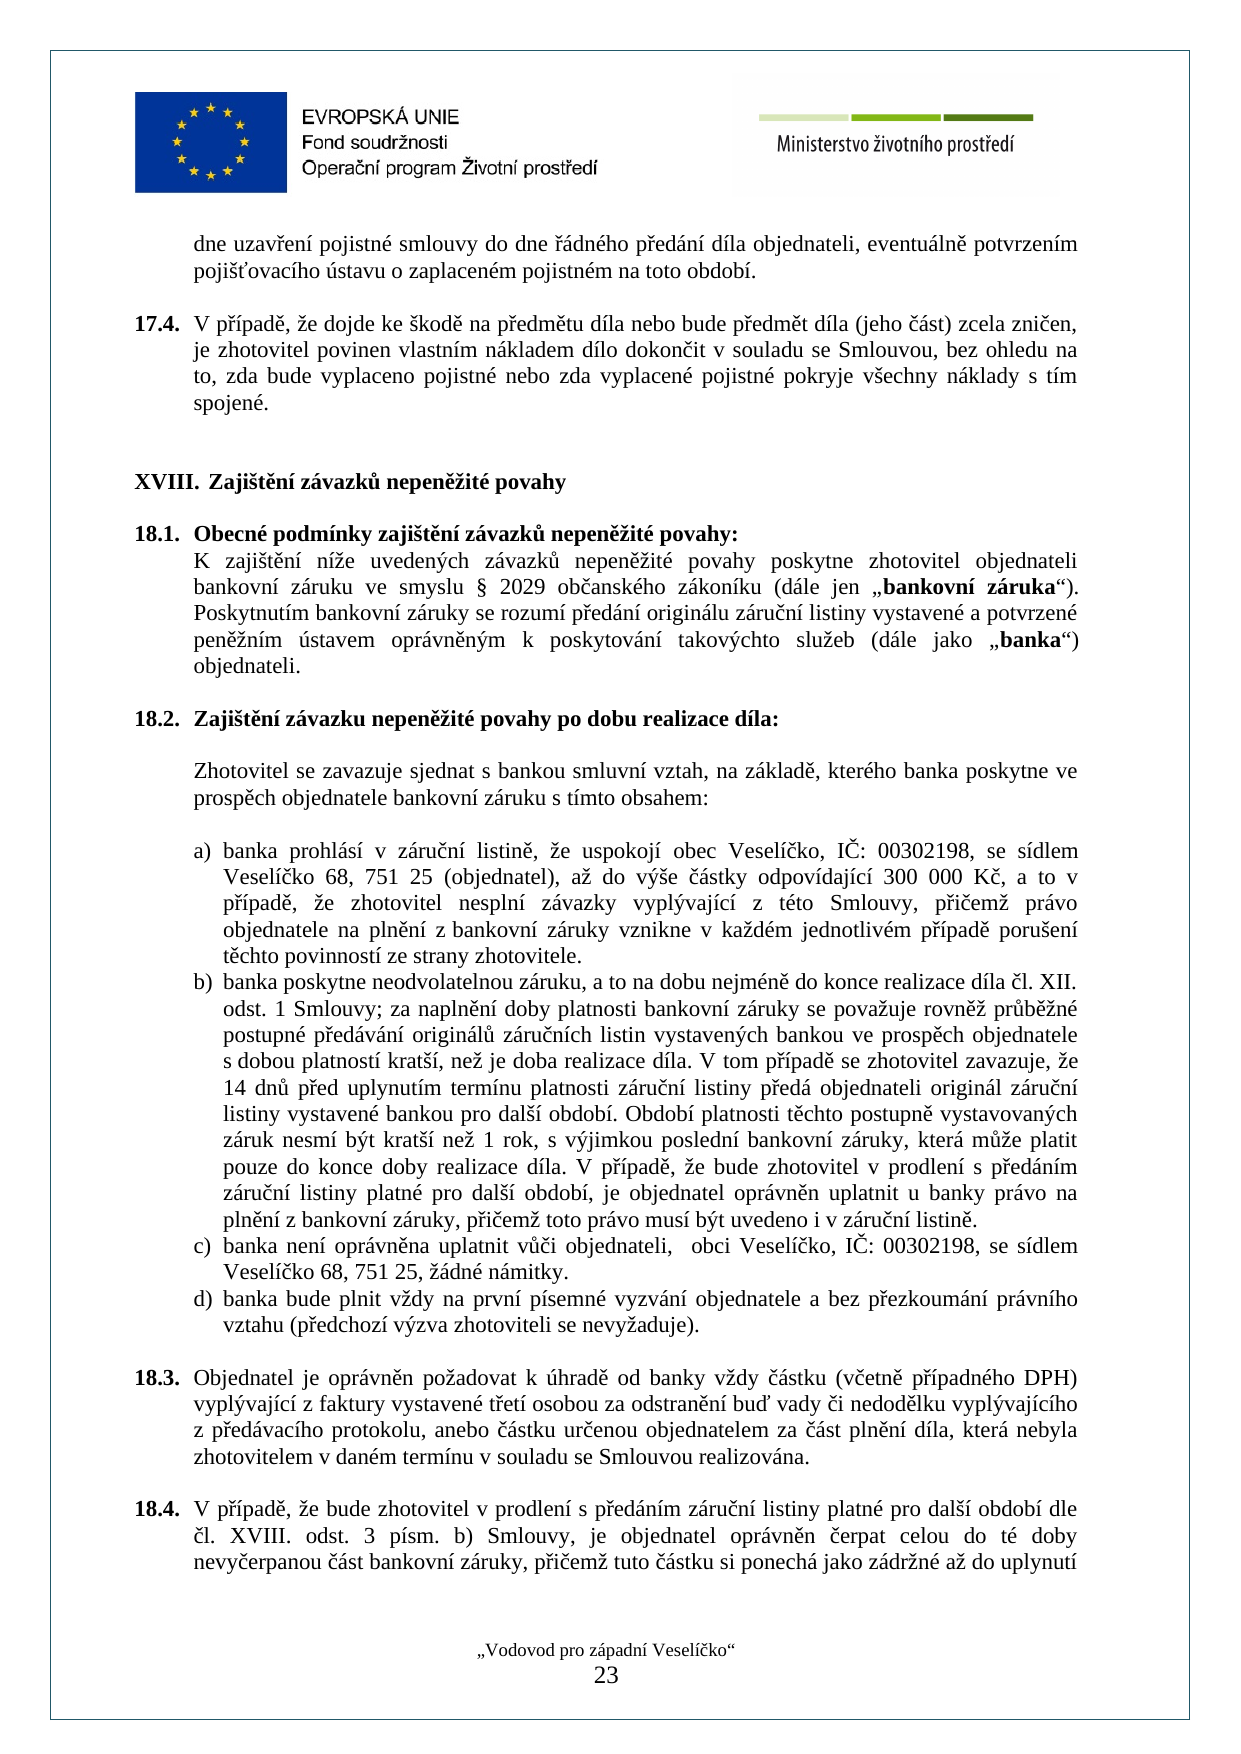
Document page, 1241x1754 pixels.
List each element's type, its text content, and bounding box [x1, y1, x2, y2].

picture [732, 73, 1060, 197]
list Zajištění závazku nepeněžité povahy po dobu realizace díla: [134, 705, 1079, 731]
list banka bude plnit vždy na první písemné vyzvání objednatele a bez přezkoumání právního vztahu (předchozí výzva zhotoviteli se nevyžaduje). [193, 1285, 1079, 1337]
picture [134, 92, 609, 197]
list Objednatel je oprávněn požadovat k úhradě od banky vždy částku (včetně případného DPH) vyplývající z faktury vystavené třetí osobou za odstranění buď vady či nedodělku vyplývajícího z předávacího protokolu, anebo částku určenou objednatelem za část plnění díla, která nebyla zhotovitelem v daném termínu v souladu se Smlouvou realizována. [134, 1364, 1079, 1469]
list Obecné podmínky zajištění závazků nepeněžité povahy: [134, 520, 1079, 547]
list banka prohlásí v záruční listině, že uspokojí obec Veselíčko, IČ: 00302198, se sídlem Veselíčko 68, 751 25 (objednatel), až do výše částky odpovídající 300 000 Kč, a to v případě, že zhotovitel nesplní závazky vyplývající z této Smlouvy, přičemž právo objednatele na plnění z bankovní záruky vznikne v každém jednotlivém případě porušení těchto povinností ze strany zhotovitele. [193, 837, 1079, 968]
list banka není oprávněna uplatnit vůči objednateli, obci Veselíčko, IČ: 00302198, se sídlem Veselíčko 68, 751 25, žádné námitky. [193, 1232, 1079, 1285]
text Zhotovitel se zavazuje sjednat s bankou smluvní vztah, na základě, kterého banka poskytne ve prospěch objednatele bankovní záruku s tímto obsahem: [193, 758, 1079, 810]
list V případě, že dojde ke škodě na předmětu díla nebo bude předmět díla (jeho část) zcela zničen, je zhotovitel povinen vlastním nákladem dílo dokončit v souladu se Smlouvou, bez ohledu na to, zda bude vyplaceno pojistné nebo zda vyplacené pojistné pokryje všechny náklady s tím spojené. [134, 309, 1079, 415]
list banka poskytne neodvolatelnou záruku, a to na dobu nejméně do konce realizace díla čl. XII. odst. 1 Smlouvy; za naplnění doby platnosti bankovní záruky se považuje rovněž průběžné postupné předávání originálů záručních listin vystavených bankou ve prospěch objednatele s dobou platností kratší, než je doba realizace díla. V tom případě se zhotovitel zavazuje, že 14 dnů před uplynutím termínu platnosti záruční listiny předá objednateli originál záruční listiny vystavené bankou pro další období. Období platnosti těchto postupně vystavovaných záruk nesmí být kratší než 1 rok, s výjimkou poslední bankovní záruky, která může platit pouze do konce doby realizace díla. V případě, že bude zhotovitel v prodlení s předáním záruční listiny platné pro další období, je objednatel oprávněn uplatnit u banky právo na plnění z bankovní záruky, přičemž toto právo musí být uvedeno i v záruční listině. [193, 968, 1079, 1232]
list Zajištění závazků nepeněžité povahy [134, 468, 1079, 494]
text K zajištění níže uvedených závazků nepeněžité povahy poskytne zhotovitel objednateli bankovní záruku ve smyslu § 2029 občanského zákoníku (dále jen „bankovní záruka“). Poskytnutím bankovní záruky se rozumí předání originálu záruční listiny vystavené a potvrzené peněžním ústavem oprávněným k poskytování takovýchto služeb (dále jako „banka“) objednateli. [193, 547, 1079, 678]
